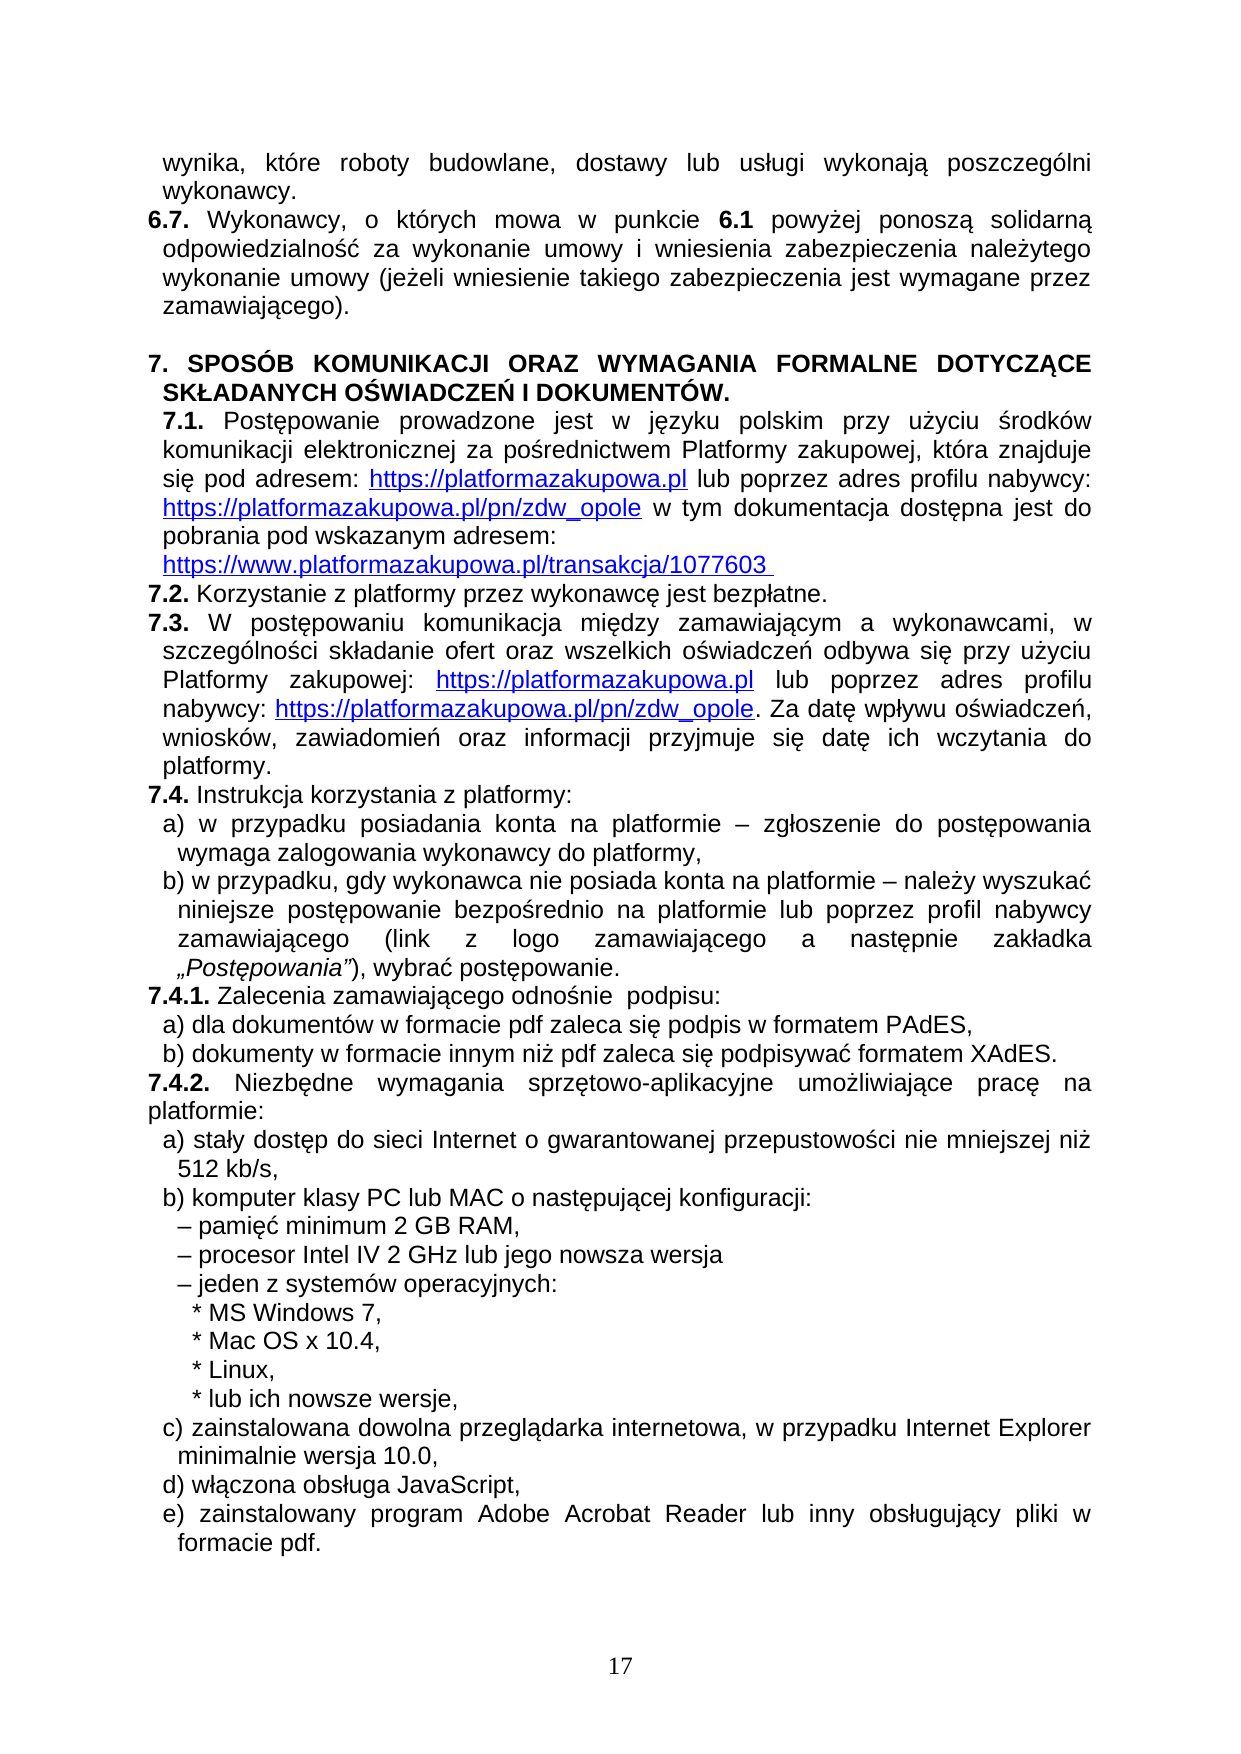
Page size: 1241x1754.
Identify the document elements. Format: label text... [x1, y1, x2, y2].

text b) w przypadku, gdy wykonawca nie posiada konta na platformie – należy wyszukać niniejsze postępowanie bezpośrednio na platformie lub poprzez profil nabywcy zamawiającego (link z logo zamawiającego a następnie zakładka „Postępowania”), wybrać postępowanie. [162, 866, 1093, 981]
text 7.1. Postępowanie prowadzone jest w języku polskim przy użyciu środków komunikacji elektronicznej za pośrednictwem Platformy zakupowej, która znajduje się pod adresem: https://platformazakupowa.pl lub poprzez adres profilu nabywcy: https://platformazakupowa.pl/pn/zdw_opole w tym dokumentacja dostępna jest do pobrania pod wskazanym adresem: [162, 406, 1093, 550]
text e) zainstalowany program Adobe Acrobat Reader lub inny obsługujący pliki w formacie pdf. [162, 1499, 1093, 1556]
text b) dokumenty w formacie innym niż pdf zaleca się podpisywać formatem XAdES. [162, 1039, 1093, 1068]
text – jeden z systemów operacyjnych: [177, 1269, 1093, 1298]
text * MS Windows 7, [192, 1298, 1093, 1326]
text 7.2. Korzystanie z platformy przez wykonawcę jest bezpłatne. [148, 579, 1093, 608]
text 7. SPOSÓB KOMUNIKACJI ORAZ WYMAGANIA FORMALNE DOTYCZĄCE SKŁADANYCH OŚWIADCZEŃ I DOKUMENTÓW. [148, 349, 1093, 406]
text 7.4. Instrukcja korzystania z platformy: [148, 780, 1093, 809]
text d) włączona obsługa JavaScript, [162, 1470, 1093, 1499]
text a) stały dostęp do sieci Internet o gwarantowanej przepustowości nie mniejszej niż 512 kb/s, [162, 1125, 1093, 1183]
text – pamięć minimum 2 GB RAM, [177, 1211, 1093, 1240]
text c) zainstalowana dowolna przeglądarka internetowa, w przypadku Internet Explorer minimalnie wersja 10.0, [162, 1413, 1093, 1470]
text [148, 148, 1093, 205]
text 7.4.2. Niezbędne wymagania sprzętowo-aplikacyjne umożliwiające pracę na platformie: [148, 1068, 1093, 1125]
text – procesor Intel IV 2 GHz lub jego nowsza wersja [177, 1240, 1093, 1269]
text a) dla dokumentów w formacie pdf zaleca się podpis w formatem PAdES, [162, 1010, 1093, 1039]
text b) komputer klasy PC lub MAC o następującej konfiguracji: [162, 1183, 1093, 1211]
text * Linux, [192, 1355, 1093, 1384]
text a) w przypadku posiadania konta na platformie – zgłoszenie do postępowania wymaga zalogowania wykonawcy do platformy, [162, 809, 1093, 866]
text * Mac OS x 10.4, [192, 1326, 1093, 1355]
text https://www.platformazakupowa.pl/transakcja/1077603 [162, 550, 1093, 579]
text * lub ich nowsze wersje, [192, 1384, 1093, 1413]
text 7.3. W postępowaniu komunikacja między zamawiającym a wykonawcami, w szczególności składanie ofert oraz wszelkich oświadczeń odbywa się przy użyciu Platformy zakupowej: https://platformazakupowa.pl lub poprzez adres profilu nabywcy: https://platformazakupowa.pl/pn/zdw_opole. Za datę wpływu oświadczeń, wniosków, zawiadomień oraz informacji przyjmuje się datę ich wczytania do platformy. [148, 608, 1093, 780]
text 6.7. Wykonawcy, o których mowa w punkcie 6.1 powyżej ponoszą solidarną odpowiedzialność za wykonanie umowy i wniesienia zabezpieczenia należytego wykonanie umowy (jeżeli wniesienie takiego zabezpieczenia jest wymagane przez zamawiającego). [148, 205, 1093, 320]
text 7.4.1. Zalecenia zamawiającego odnośnie podpisu: [148, 981, 1093, 1010]
